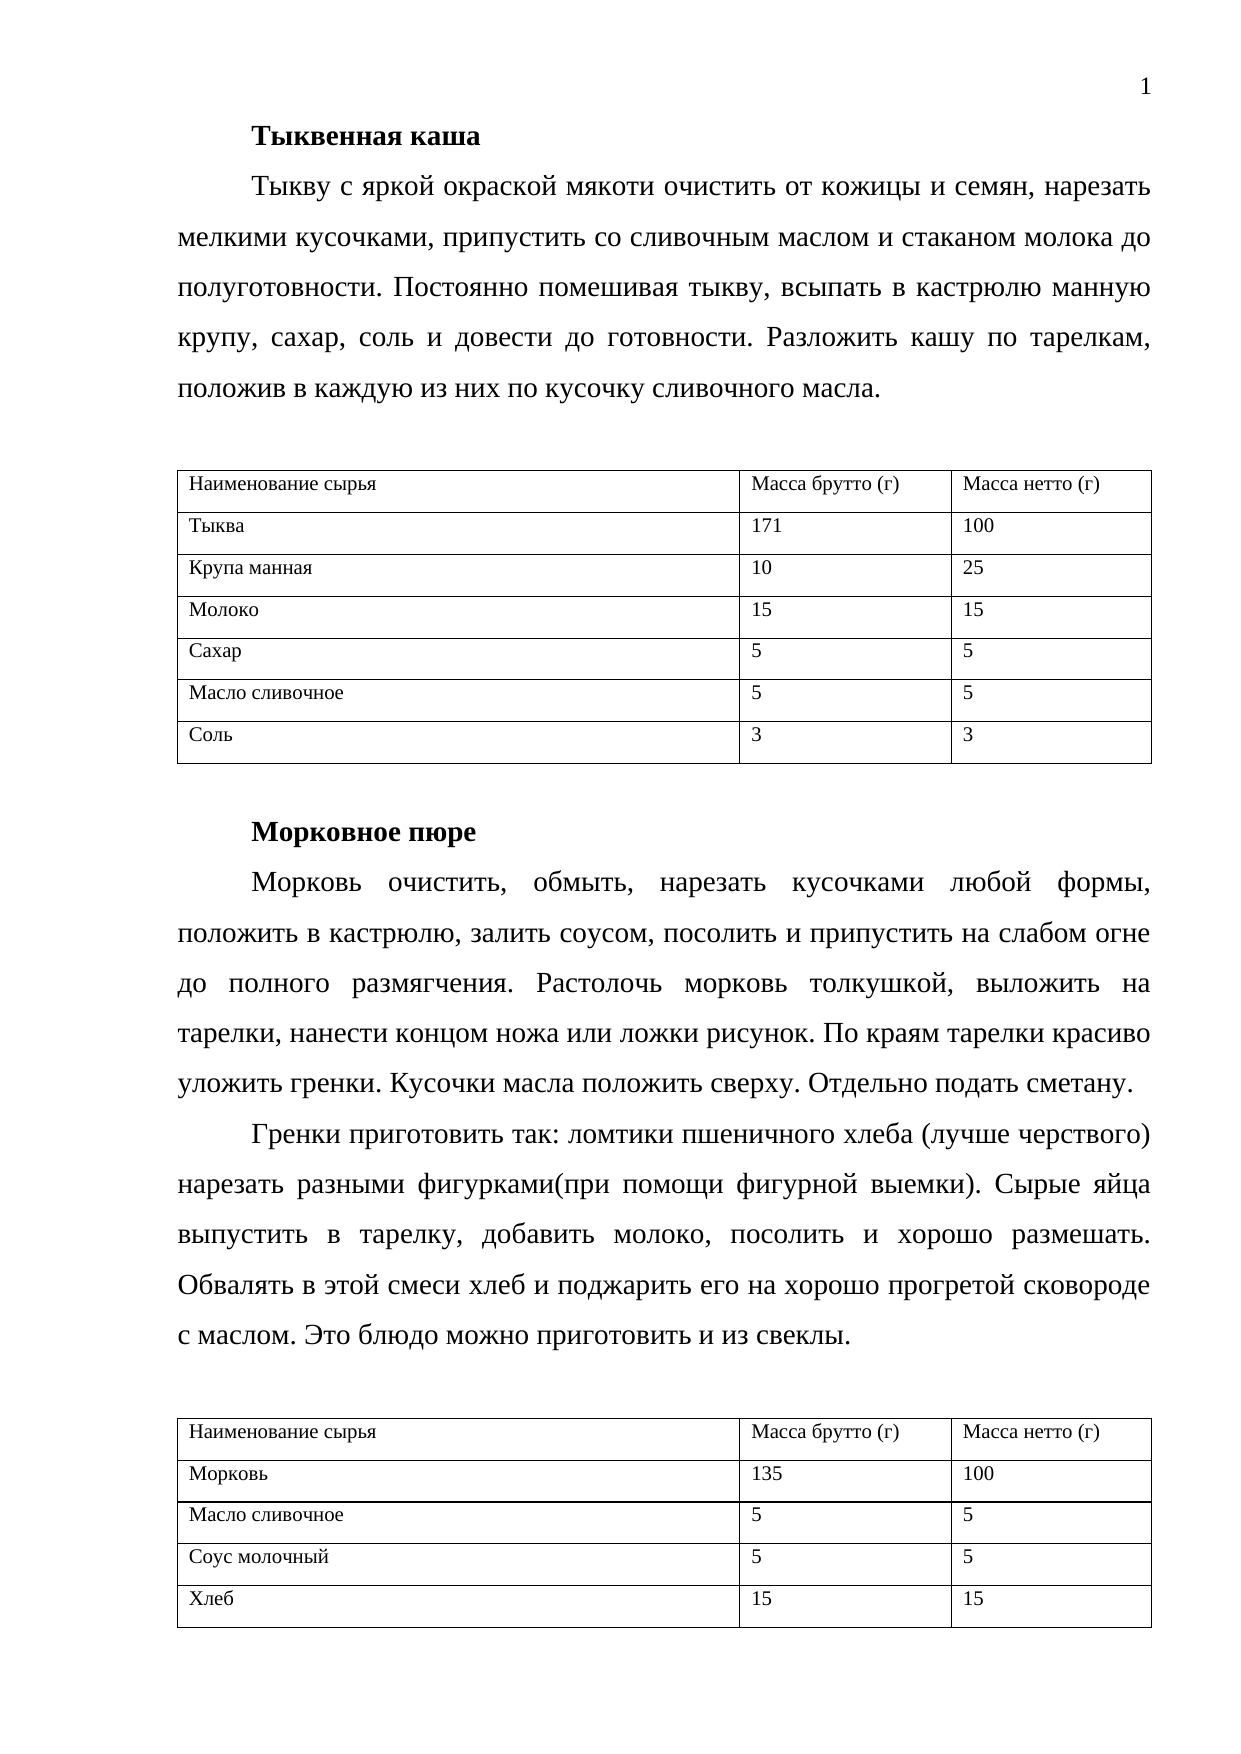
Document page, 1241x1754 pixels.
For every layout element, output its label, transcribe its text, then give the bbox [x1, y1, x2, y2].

table_cell 100 [952, 1461, 1151, 1501]
table_cell 5 [740, 1503, 951, 1543]
table_cell 5 [952, 1544, 1151, 1585]
text Тыквенная каша [177, 118, 1152, 152]
table_cell Крупа манная [178, 555, 739, 596]
table_cell 10 [740, 555, 951, 596]
table_cell Соль [178, 722, 739, 763]
table_cell 15 [952, 597, 1151, 637]
table_cell 135 [740, 1461, 951, 1501]
table_cell 15 [740, 1586, 951, 1627]
text Тыкву с яркой окраской мякоти очистить от кожицы и семян, нарезать мелкими кусочками, припустить со сливочным маслом и стаканом молока до полуготовности. Постоянно помешивая тыкву, всыпать в кастрюлю манную крупу, сахар, соль и довести до готовности. Разложить кашу по тарелкам, положив в каждую из них по кусочку сливочного масла. [177, 168, 1152, 403]
table_cell 5 [952, 639, 1151, 679]
table_cell Масло сливочное [178, 1503, 739, 1543]
table_header Наименование сырья [178, 1419, 739, 1459]
table_cell 5 [952, 680, 1151, 721]
table_header Наименование сырья [178, 471, 739, 512]
table_cell 100 [952, 513, 1151, 554]
table_cell 171 [740, 513, 951, 554]
table_cell 3 [740, 722, 951, 763]
text Морковь очистить, обмыть, нарезать кусочками любой формы, положить в кастрюлю, залить соусом, посолить и припустить на слабом огне до полного размягчения. Растолочь морковь толкушкой, выложить на тарелки, нанести концом ножа или ложки рисунок. По краям тарелки красиво уложить гренки. Кусочки масла положить сверху. Отдельно подать сметану. [177, 864, 1152, 1099]
text Гренки приготовить так: ломтики пшеничного хлеба (лучше черствого) нарезать разными фигурками(при помощи фигурной выемки). Сырые яйца выпустить в тарелку, добавить молоко, посолить и хорошо размешать. Обвалять в этой смеси хлеб и поджарить его на хорошо прогретой сковороде с маслом. Это блюдо можно приготовить и из свеклы. [177, 1116, 1152, 1351]
table_header Масса нетто (г) [952, 1419, 1151, 1459]
table_cell Соус молочный [178, 1544, 739, 1585]
table_cell 5 [740, 639, 951, 679]
table_header Масса брутто (г) [740, 1419, 951, 1459]
table_cell Тыква [178, 513, 739, 554]
table_cell 5 [740, 680, 951, 721]
text Морковное пюре [177, 814, 1152, 848]
table_cell 5 [952, 1503, 1151, 1543]
table_cell 15 [740, 597, 951, 637]
table_cell Морковь [178, 1461, 739, 1501]
table_cell 5 [740, 1544, 951, 1585]
table_cell Сахар [178, 639, 739, 679]
table_cell 15 [952, 1586, 1151, 1627]
table_header Масса брутто (г) [740, 471, 951, 512]
table_cell Молоко [178, 597, 739, 637]
table_header Масса нетто (г) [952, 471, 1151, 512]
table_cell Хлеб [178, 1586, 739, 1627]
table_cell 25 [952, 555, 1151, 596]
table_cell 3 [952, 722, 1151, 763]
table_cell Масло сливочное [178, 680, 739, 721]
